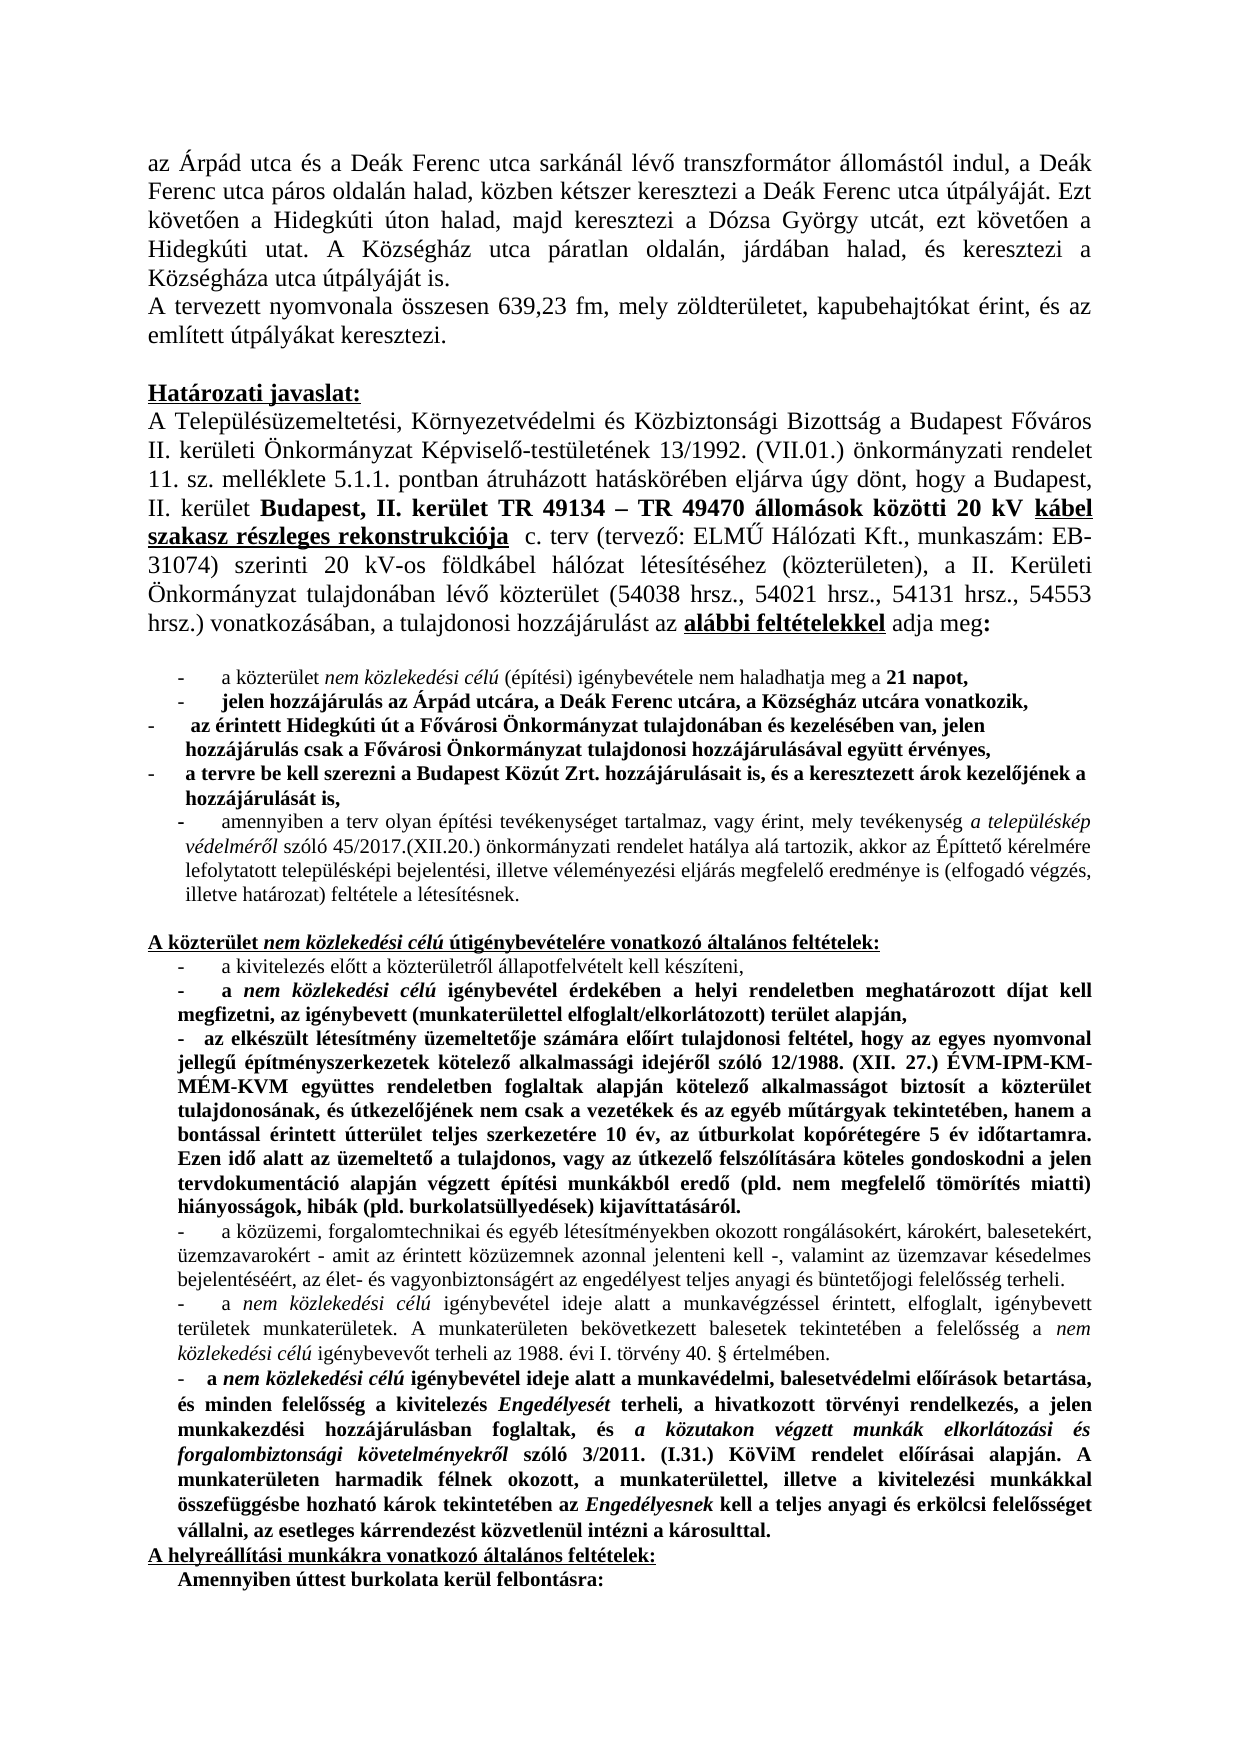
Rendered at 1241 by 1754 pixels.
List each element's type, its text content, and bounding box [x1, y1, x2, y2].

list a kivitelezés előtt a közterületről állapotfelvételt kell készíteni, [177, 954, 1093, 978]
list a tervre be kell szerezni a Budapest Közút Zrt. hozzájárulásait is, és a keresztezett árok kezelőjének a hozzájárulását is, [148, 761, 1093, 809]
text A helyreállítási munkákra vonatkozó általános feltételek: [148, 1543, 1093, 1567]
list a közüzemi, forgalomtechnikai és egyéb létesítményekben okozott rongálásokért, károkért, balesetekért, üzemzavarokért - amit az érintett közüzemnek azonnal jelenteni kell -, valamint az üzemzavar késedelmes bejelentéséért, az élet- és vagyonbiztonságért az engedélyest teljes anyagi és büntetőjogi felelősség terheli. [177, 1218, 1093, 1291]
text A közterület nem közlekedési célú útigénybevételére vonatkozó általános feltételek: [148, 930, 1093, 954]
list jelen hozzájárulás az Árpád utcára, a Deák Ferenc utcára, a Községház utcára vonatkozik, [177, 689, 1093, 713]
list a nem közlekedési célú igénybevétel érdekében a helyi rendeletben meghatározott díjat kell megfizetni, az igénybevett (munkaterülettel elfoglalt/elkorlátozott) terület alapján, [177, 978, 1093, 1026]
text Amennyiben úttest burkolata kerül felbontásra: [177, 1567, 1093, 1591]
text A tervezett nyomvonala összesen 639,23 fm, mely zöldterületet, kapubehajtókat érint, és az említett útpályákat keresztezi. [148, 291, 1093, 349]
list amennyiben a terv olyan építési tevékenységet tartalmaz, vagy érint, mely tevékenység a településkép védelméről szóló 45/2017.(XII.20.) önkormányzati rendelet hatálya alá tartozik, akkor az Építtető kérelmére lefolytatott településképi bejelentési, illetve véleményezési eljárás megfelelő eredménye is (elfogadó végzés, illetve határozat) feltétele a létesítésnek. [177, 809, 1093, 906]
text Határozati javaslat: [148, 378, 1093, 406]
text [148, 148, 1093, 291]
list az elkészült létesítmény üzemeltetője számára előírt tulajdonosi feltétel, hogy az egyes nyomvonal jellegű építményszerkezetek kötelező alkalmassági idejéről szóló 12/1988. (XII. 27.) ÉVM-IPM-KM-MÉM-KVM együttes rendeletben foglaltak alapján kötelező alkalmasságot biztosít a közterület tulajdonosának, és útkezelőjének nem csak a vezetékek és az egyéb műtárgyak tekintetében, hanem a bontással érintett útterület teljes szerkezetére 10 év, az útburkolat kopórétegére 5 év időtartamra. Ezen idő alatt az üzemeltető a tulajdonos, vagy az útkezelő felszólítására köteles gondoskodni a jelen tervdokumentáció alapján végzett építési munkákból eredő (pld. nem megfelelő tömörítés miatti) hiányosságok, hibák (pld. burkolatsüllyedések) kijavíttatásáról. [177, 1026, 1093, 1218]
list az érintett Hidegkúti út a Fővárosi Önkormányzat tulajdonában és kezelésében van, jelen hozzájárulás csak a Fővárosi Önkormányzat tulajdonosi hozzájárulásával együtt érvényes, [148, 713, 1093, 761]
list a közterület nem közlekedési célú (építési) igénybevétele nem haladhatja meg a 21 napot, [177, 665, 1093, 689]
list a nem közlekedési célú igénybevétel ideje alatt a munkavédelmi, balesetvédelmi előírások betartása, és minden felelősség a kivitelezés Engedélyesét terheli, a hivatkozott törvényi rendelkezés, a jelen munkakezdési hozzájárulásban foglaltak, és a közutakon végzett munkák elkorlátozási és forgalombiztonsági követelményekről szóló 3/2011. (I.31.) KöViM rendelet előírásai alapján. A munkaterületen harmadik félnek okozott, a munkaterülettel, illetve a kivitelezési munkákkal összefüggésbe hozható károk tekintetében az Engedélyesnek kell a teljes anyagi és erkölcsi felelősséget vállalni, az esetleges kárrendezést közvetlenül intézni a károsulttal. [177, 1366, 1093, 1542]
list a nem közlekedési célú igénybevétel ideje alatt a munkavégzéssel érintett, elfoglalt, igénybevett területek munkaterületek. A munkaterületen bekövetkezett balesetek tekintetében a felelősség a nem közlekedési célú igénybevevőt terheli az 1988. évi I. törvény 40. § értelmében. [177, 1291, 1093, 1365]
text A Településüzemeltetési, Környezetvédelmi és Közbiztonsági Bizottság a Budapest Főváros II. kerületi Önkormányzat Képviselő-testületének 13/1992. (VII.01.) önkormányzati rendelet 11. sz. melléklete 5.1.1. pontban átruházott hatáskörében eljárva úgy dönt, hogy a Budapest, II. kerület Budapest, II. kerület TR 49134 – TR 49470 állomások közötti 20 kV kábel szakasz részleges rekonstrukciója c. terv (tervező: ELMŰ Hálózati Kft., munkaszám: EB-31074) szerinti 20 kV-os földkábel hálózat létesítéséhez (közterületen), a II. Kerületi Önkormányzat tulajdonában lévő közterület (54038 hrsz., 54021 hrsz., 54131 hrsz., 54553 hrsz.) vonatkozásában, a tulajdonosi hozzájárulást az alábbi feltételekkel adja meg: [148, 406, 1093, 636]
